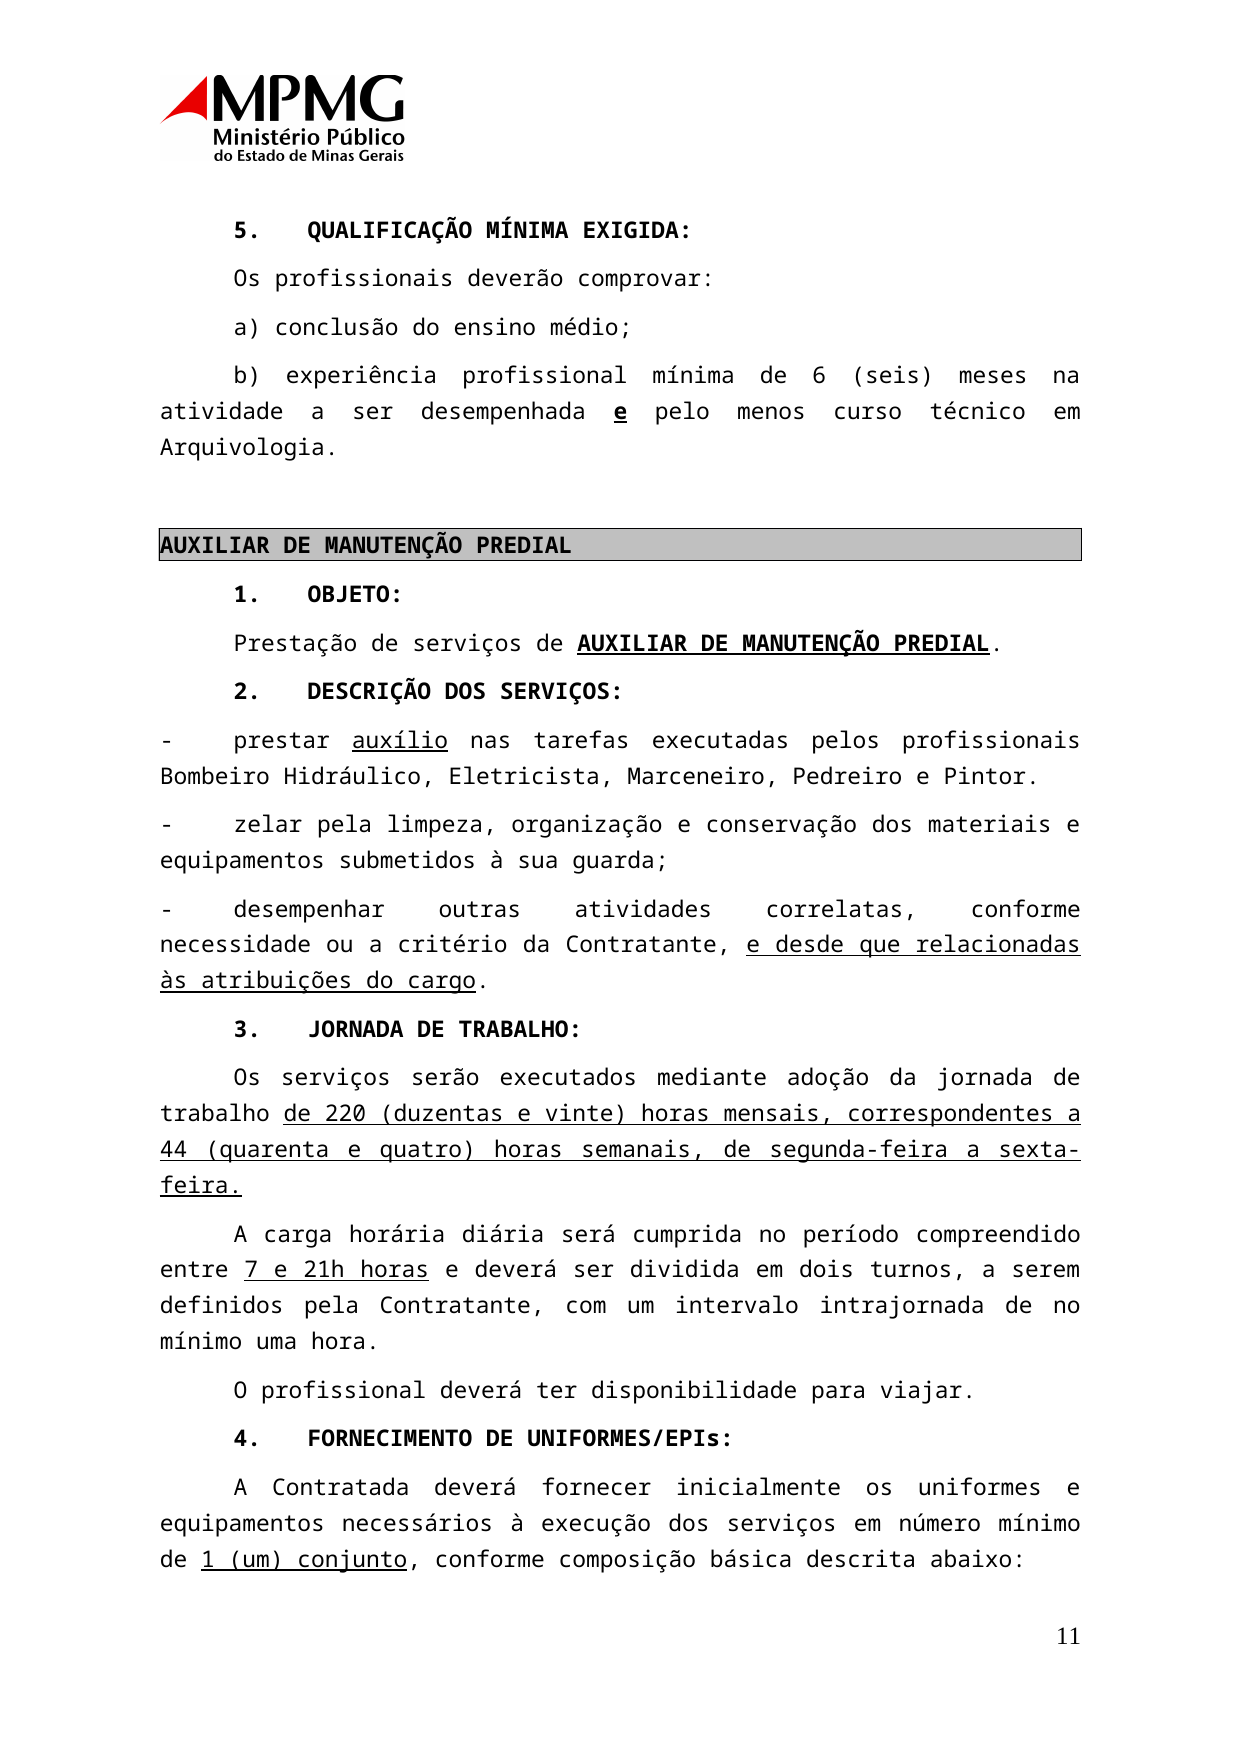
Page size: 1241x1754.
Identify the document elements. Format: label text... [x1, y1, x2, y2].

text - prestar auxílio nas tarefas executadas pelos profissionais Bombeiro Hidráulico, Eletricista, Marceneiro, Pedreiro e Pintor. [159, 724, 1081, 791]
text Os serviços serão executados mediante adoção da jornada de trabalho de 220 (duzentas e vinte) horas mensais, correspondentes a 44 (quarenta e quatro) horas semanais, de segunda-feira a sexta-feira. [159, 1161, 1081, 1200]
text Os profissionais deverão comprovar: [159, 262, 1081, 293]
text A Contratada deverá fornecer inicialmente os uniformes e equipamentos necessários à execução dos serviços em número mínimo de 1 (um) conjunto, conforme composição básica descrita abaixo: [159, 1471, 1081, 1574]
text Os serviços serão executados mediante adoção da jornada de trabalho de 220 (duzentas e vinte) horas mensais, correspondentes a 44 (quarenta e quatro) horas semanais, de segunda-feira a sexta-feira. [159, 1061, 1081, 1160]
text - zelar pela limpeza, organização e conservação dos materiais e equipamentos submetidos à sua guarda; [159, 808, 1081, 875]
text b) experiência profissional mínima de 6 (seis) meses na atividade a ser desempenhada e pelo menos curso técnico em Arquivologia. [159, 359, 1081, 462]
text 3. JORNADA DE TRABALHO: [159, 1013, 1081, 1044]
text a) conclusão do ensino médio; [159, 311, 1081, 342]
text - desempenhar outras atividades correlatas, conforme necessidade ou a critério da Contratante, e desde que relacionadas às atribuições do cargo. [159, 892, 1081, 996]
picture [159, 75, 405, 161]
text 5. QUALIFICAÇÃO MÍNIMA EXIGIDA: [159, 214, 1081, 245]
text Prestação de serviços de AUXILIAR DE MANUTENÇÃO PREDIAL. [159, 627, 1081, 658]
text AUXILIAR DE MANUTENÇÃO PREDIAL [160, 529, 1081, 560]
text 2. DESCRIÇÃO DOS SERVIÇOS: [159, 675, 1081, 707]
text 4. FORNECIMENTO DE UNIFORMES/EPIs: [159, 1422, 1081, 1453]
text O profissional deverá ter disponibilidade para viajar. [159, 1374, 1081, 1405]
text 1. OBJETO: [159, 578, 1081, 610]
text A carga horária diária será cumprida no período compreendido entre 7 e 21h horas e deverá ser dividida em dois turnos, a serem definidos pela Contratante, com um intervalo intrajornada de no mínimo uma hora. [159, 1217, 1081, 1357]
